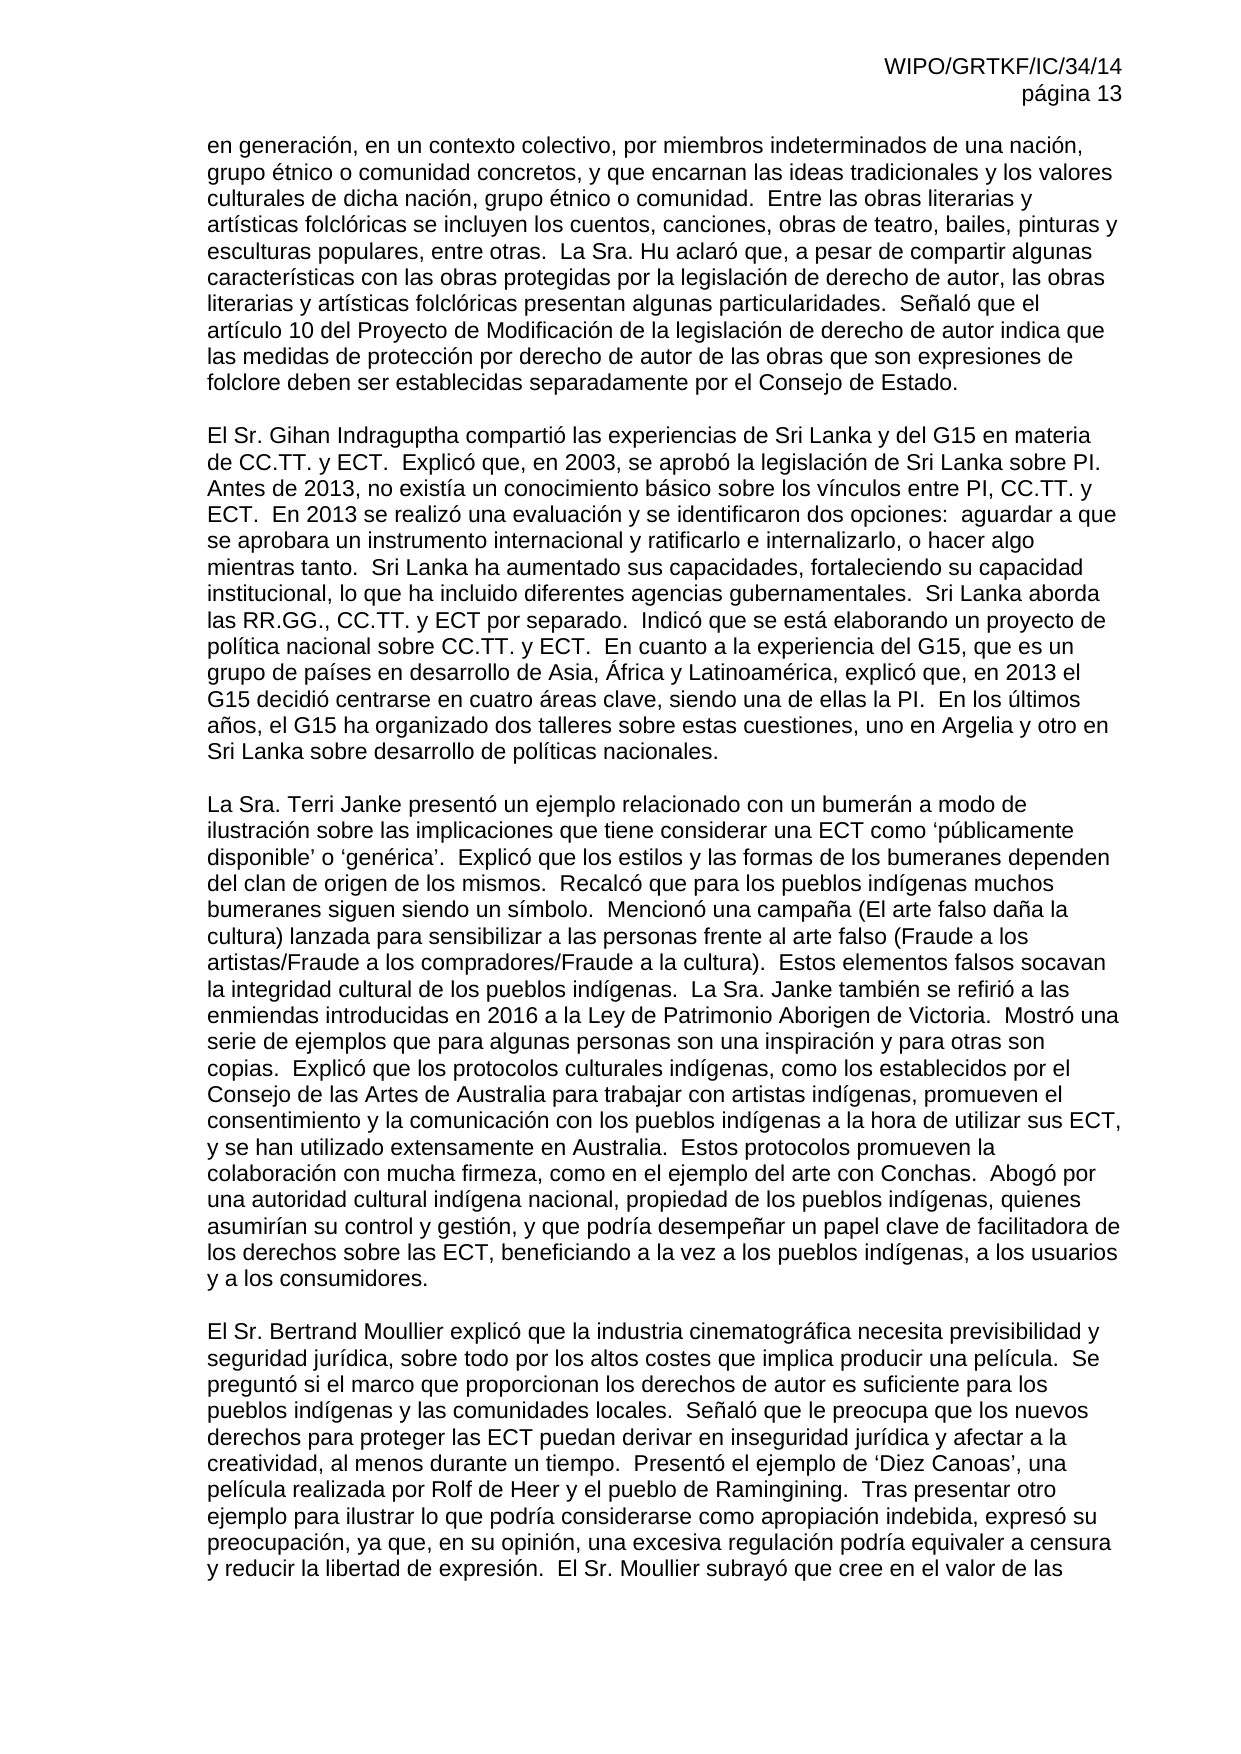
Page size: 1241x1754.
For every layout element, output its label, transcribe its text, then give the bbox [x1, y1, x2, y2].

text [207, 132, 1122, 396]
text La Sra. Terri Janke presentó un ejemplo relacionado con un bumerán a modo de ilustración sobre las implicaciones que tiene considerar una ECT como ‘públicamente disponible’ o ‘genérica’. Explicó que los estilos y las formas de los bumeranes dependen del clan de origen de los mismos. Recalcó que para los pueblos indígenas muchos bumeranes siguen siendo un símbolo. Mencionó una campaña (El arte falso daña la cultura) lanzada para sensibilizar a las personas frente al arte falso (Fraude a los artistas/Fraude a los compradores/Fraude a la cultura). Estos elementos falsos socavan la integridad cultural de los pueblos indígenas. La Sra. Janke también se refirió a las enmiendas introducidas en 2016 a la Ley de Patrimonio Aborigen de Victoria. Mostró una serie de ejemplos que para algunas personas son una inspiración y para otras son copias. Explicó que los protocolos culturales indígenas, como los establecidos por el Consejo de las Artes de Australia para trabajar con artistas indígenas, promueven el consentimiento y la comunicación con los pueblos indígenas a la hora de utilizar sus ECT, y se han utilizado extensamente en Australia. Estos protocolos promueven la colaboración con mucha firmeza, como en el ejemplo del arte con Conchas. Abogó por una autoridad cultural indígena nacional, propiedad de los pueblos indígenas, quienes asumirían su control y gestión, y que podría desempeñar un papel clave de facilitadora de los derechos sobre las ECT, beneficiando a la vez a los pueblos indígenas, a los usuarios y a los consumidores. [207, 791, 1122, 1292]
text El Sr. Gihan Indraguptha compartió las experiencias de Sri Lanka y del G15 en materia de CC.TT. y ECT. Explicó que, en 2003, se aprobó la legislación de Sri Lanka sobre PI. Antes de 2013, no existía un conocimiento básico sobre los vínculos entre PI, CC.TT. y ECT. En 2013 se realizó una evaluación y se identificaron dos opciones: aguardar a que se aprobara un instrumento internacional y ratificarlo e internalizarlo, o hacer algo mientras tanto. Sri Lanka ha aumentado sus capacidades, fortaleciendo su capacidad institucional, lo que ha incluido diferentes agencias gubernamentales. Sri Lanka aborda las RR.GG., CC.TT. y ECT por separado. Indicó que se está elaborando un proyecto de política nacional sobre CC.TT. y ECT. En cuanto a la experiencia del G15, que es un grupo de países en desarrollo de Asia, África y Latinoamérica, explicó que, en 2013 el G15 decidió centrarse en cuatro áreas clave, siendo una de ellas la PI. En los últimos años, el G15 ha organizado dos talleres sobre estas cuestiones, uno en Argelia y otro en Sri Lanka sobre desarrollo de políticas nacionales. [207, 422, 1122, 765]
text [207, 1318, 1122, 1582]
